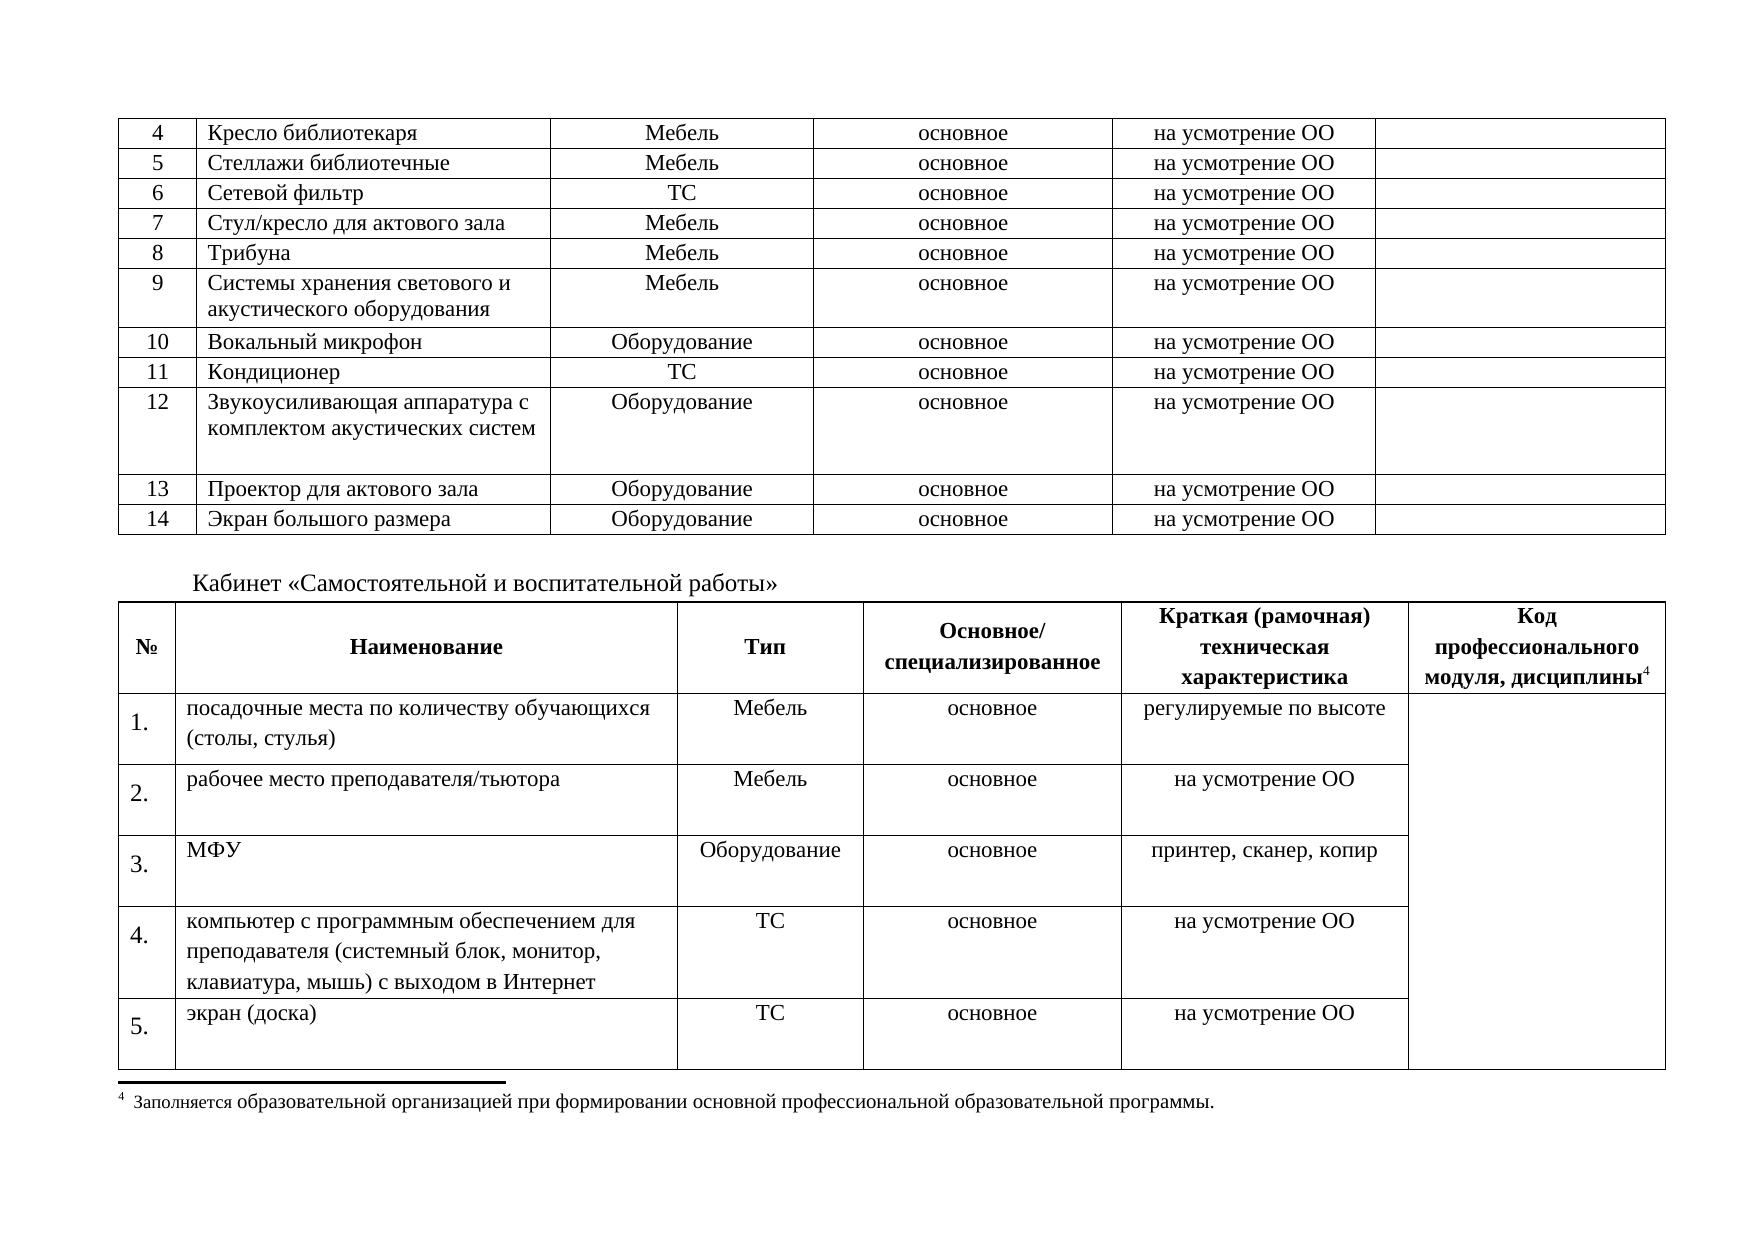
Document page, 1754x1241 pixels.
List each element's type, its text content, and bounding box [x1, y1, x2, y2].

table_cell [1409, 694, 1665, 1069]
table_cell Звукоусиливающая аппаратура с комплектом акустических систем [197, 388, 550, 474]
table_cell на усмотрение ОО [1113, 358, 1375, 387]
table_header Наименование [176, 603, 677, 693]
table_cell [119, 907, 175, 998]
table_cell основное [814, 209, 1112, 238]
table_cell Вокальный микрофон [197, 328, 550, 357]
table_cell посадочные места по количеству обучающихся (столы, стулья) [176, 694, 677, 764]
table_cell Кресло библиотекаря [197, 119, 550, 148]
table_cell на усмотрение ОО [1113, 209, 1375, 238]
table_cell ТС [551, 358, 813, 387]
table_cell принтер, сканер, копир [1122, 836, 1408, 906]
table_cell Мебель [551, 119, 813, 148]
table_cell на усмотрение ОО [1113, 505, 1375, 534]
table_cell основное [814, 388, 1112, 474]
table_cell [119, 999, 175, 1069]
table_cell 10 [119, 328, 196, 357]
table_cell [1376, 179, 1665, 208]
table_cell 8 [119, 239, 196, 268]
table_cell ТС [678, 907, 863, 998]
table_cell 9 [119, 269, 196, 327]
table_cell Сетевой фильтр [197, 179, 550, 208]
table_cell [119, 694, 175, 764]
table_cell на усмотрение ОО [1122, 765, 1408, 835]
table_cell на усмотрение ОО [1113, 269, 1375, 327]
table_cell [119, 765, 175, 835]
table_cell Оборудование [551, 388, 813, 474]
table_cell [1376, 149, 1665, 178]
table_cell [119, 836, 175, 906]
table_cell 5 [119, 149, 196, 178]
table_cell основное [814, 358, 1112, 387]
table_cell на усмотрение ОО [1113, 388, 1375, 474]
table_cell основное [814, 149, 1112, 178]
table_cell Мебель [678, 765, 863, 835]
table_cell [1376, 505, 1665, 534]
table_header Краткая (рамочная) техническая характеристика [1122, 603, 1408, 693]
table_cell 14 [119, 505, 196, 534]
table_cell Мебель [551, 239, 813, 268]
table_cell 6 [119, 179, 196, 208]
table_cell 4 [119, 119, 196, 148]
table_cell основное [864, 836, 1121, 906]
table_header Тип [678, 603, 863, 693]
table_cell Мебель [551, 209, 813, 238]
table_cell основное [814, 179, 1112, 208]
table_cell Кондиционер [197, 358, 550, 387]
table_cell на усмотрение ОО [1122, 907, 1408, 998]
table_cell [1376, 388, 1665, 474]
table_cell Мебель [551, 269, 813, 327]
table_cell рабочее место преподавателя/тьютора [176, 765, 677, 835]
table_header Основное/ специализированное [864, 603, 1121, 693]
table_cell экран (доска) [176, 999, 677, 1069]
table_cell Оборудование [551, 328, 813, 357]
table_cell 13 [119, 475, 196, 504]
text Кабинет «Самостоятельной и воспитательной работы» [118, 568, 1665, 597]
table_cell основное [814, 239, 1112, 268]
table_cell Экран большого размера [197, 505, 550, 534]
table_cell Стеллажи библиотечные [197, 149, 550, 178]
table_cell основное [814, 269, 1112, 327]
table_cell основное [814, 475, 1112, 504]
table_cell 12 [119, 388, 196, 474]
table_cell 7 [119, 209, 196, 238]
table_cell на усмотрение ОО [1113, 149, 1375, 178]
table_cell на усмотрение ОО [1113, 475, 1375, 504]
table_cell [1376, 119, 1665, 148]
table_cell Оборудование [678, 836, 863, 906]
table_cell основное [864, 999, 1121, 1069]
table_cell на усмотрение ОО [1113, 119, 1375, 148]
table_cell на усмотрение ОО [1122, 999, 1408, 1069]
table_cell [1376, 269, 1665, 327]
table_cell регулируемые по высоте [1122, 694, 1408, 764]
table_cell на усмотрение ОО [1113, 328, 1375, 357]
table_header Код профессионального модуля, дисциплины [1409, 603, 1665, 693]
table_cell Трибуна [197, 239, 550, 268]
table_cell на усмотрение ОО [1113, 179, 1375, 208]
table_cell основное [814, 505, 1112, 534]
table_cell Оборудование [551, 505, 813, 534]
table_cell [1376, 239, 1665, 268]
table_cell Стул/кресло для актового зала [197, 209, 550, 238]
table_cell [1376, 328, 1665, 357]
table_cell на усмотрение ОО [1113, 239, 1375, 268]
table_cell [1376, 475, 1665, 504]
table_cell Проектор для актового зала [197, 475, 550, 504]
table_cell компьютер с программным обеспечением для преподавателя (системный блок, монитор, клавиатура, мышь) с выходом в Интернет [176, 907, 677, 998]
table_cell МФУ [176, 836, 677, 906]
table_cell Мебель [551, 149, 813, 178]
table_cell ТС [551, 179, 813, 208]
table_cell основное [864, 765, 1121, 835]
table_cell [1376, 209, 1665, 238]
table_cell основное [814, 328, 1112, 357]
table_cell основное [864, 907, 1121, 998]
table_cell Мебель [678, 694, 863, 764]
table_header № [119, 603, 175, 693]
table_cell основное [814, 119, 1112, 148]
table_cell 11 [119, 358, 196, 387]
table_cell ТС [678, 999, 863, 1069]
table_cell Системы хранения светового и акустического оборудования [197, 269, 550, 327]
table_cell основное [864, 694, 1121, 764]
table_cell [1376, 358, 1665, 387]
table_cell Оборудование [551, 475, 813, 504]
